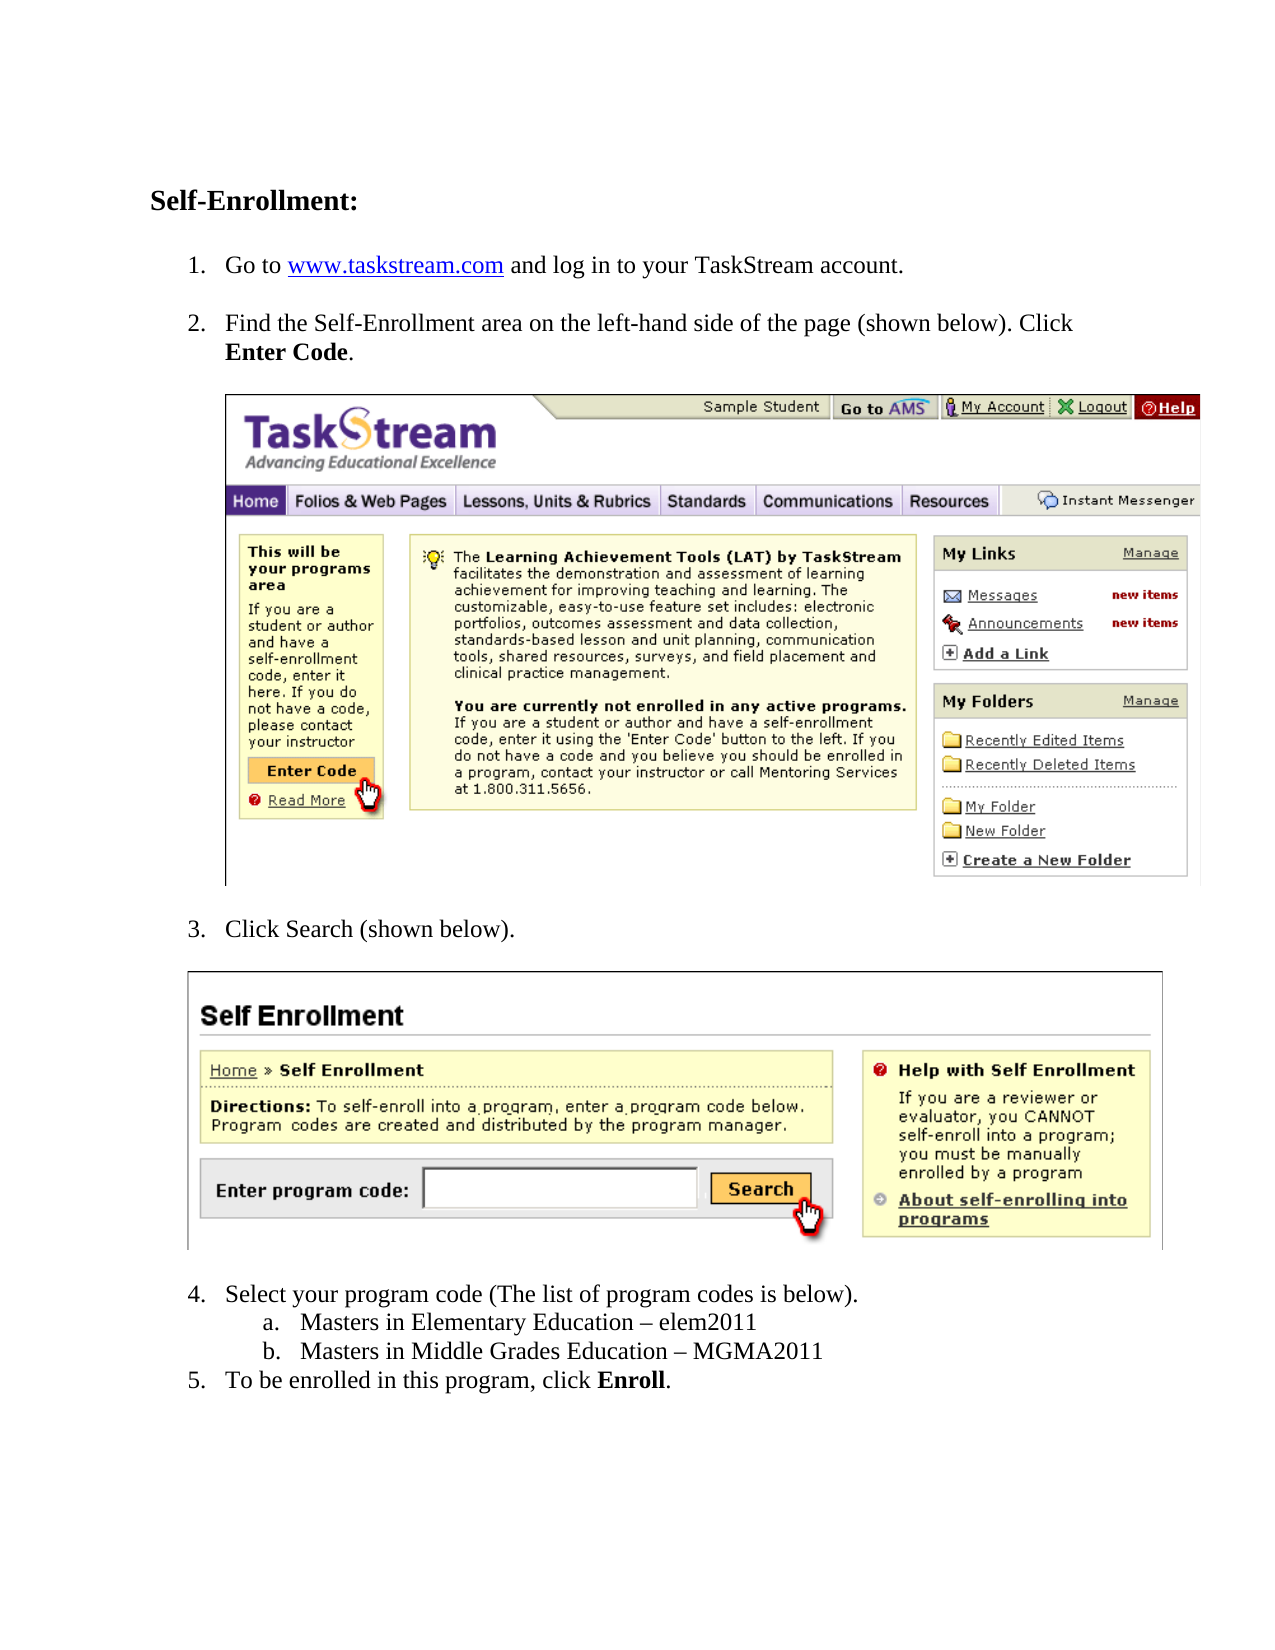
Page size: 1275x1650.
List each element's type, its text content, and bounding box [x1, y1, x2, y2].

list Find the Self-Enrollment area on the left-hand side of the page (shown below). Click Enter Code. [187, 308, 1125, 366]
list Select your program code (The list of program codes is below). [187, 1279, 1125, 1307]
list Masters in Elementary Education – elem2011 [262, 1307, 1125, 1336]
list Click Search (shown below). [187, 914, 1125, 943]
list Go to www.taskstream.com and log in to your TaskStream account. [187, 251, 1125, 279]
list Masters in Middle Grades Education – MGMA2011 [262, 1336, 1125, 1365]
text Self-Enrollment: [150, 183, 1125, 217]
list To be enrolled in this program, click Enroll. [187, 1365, 1125, 1394]
